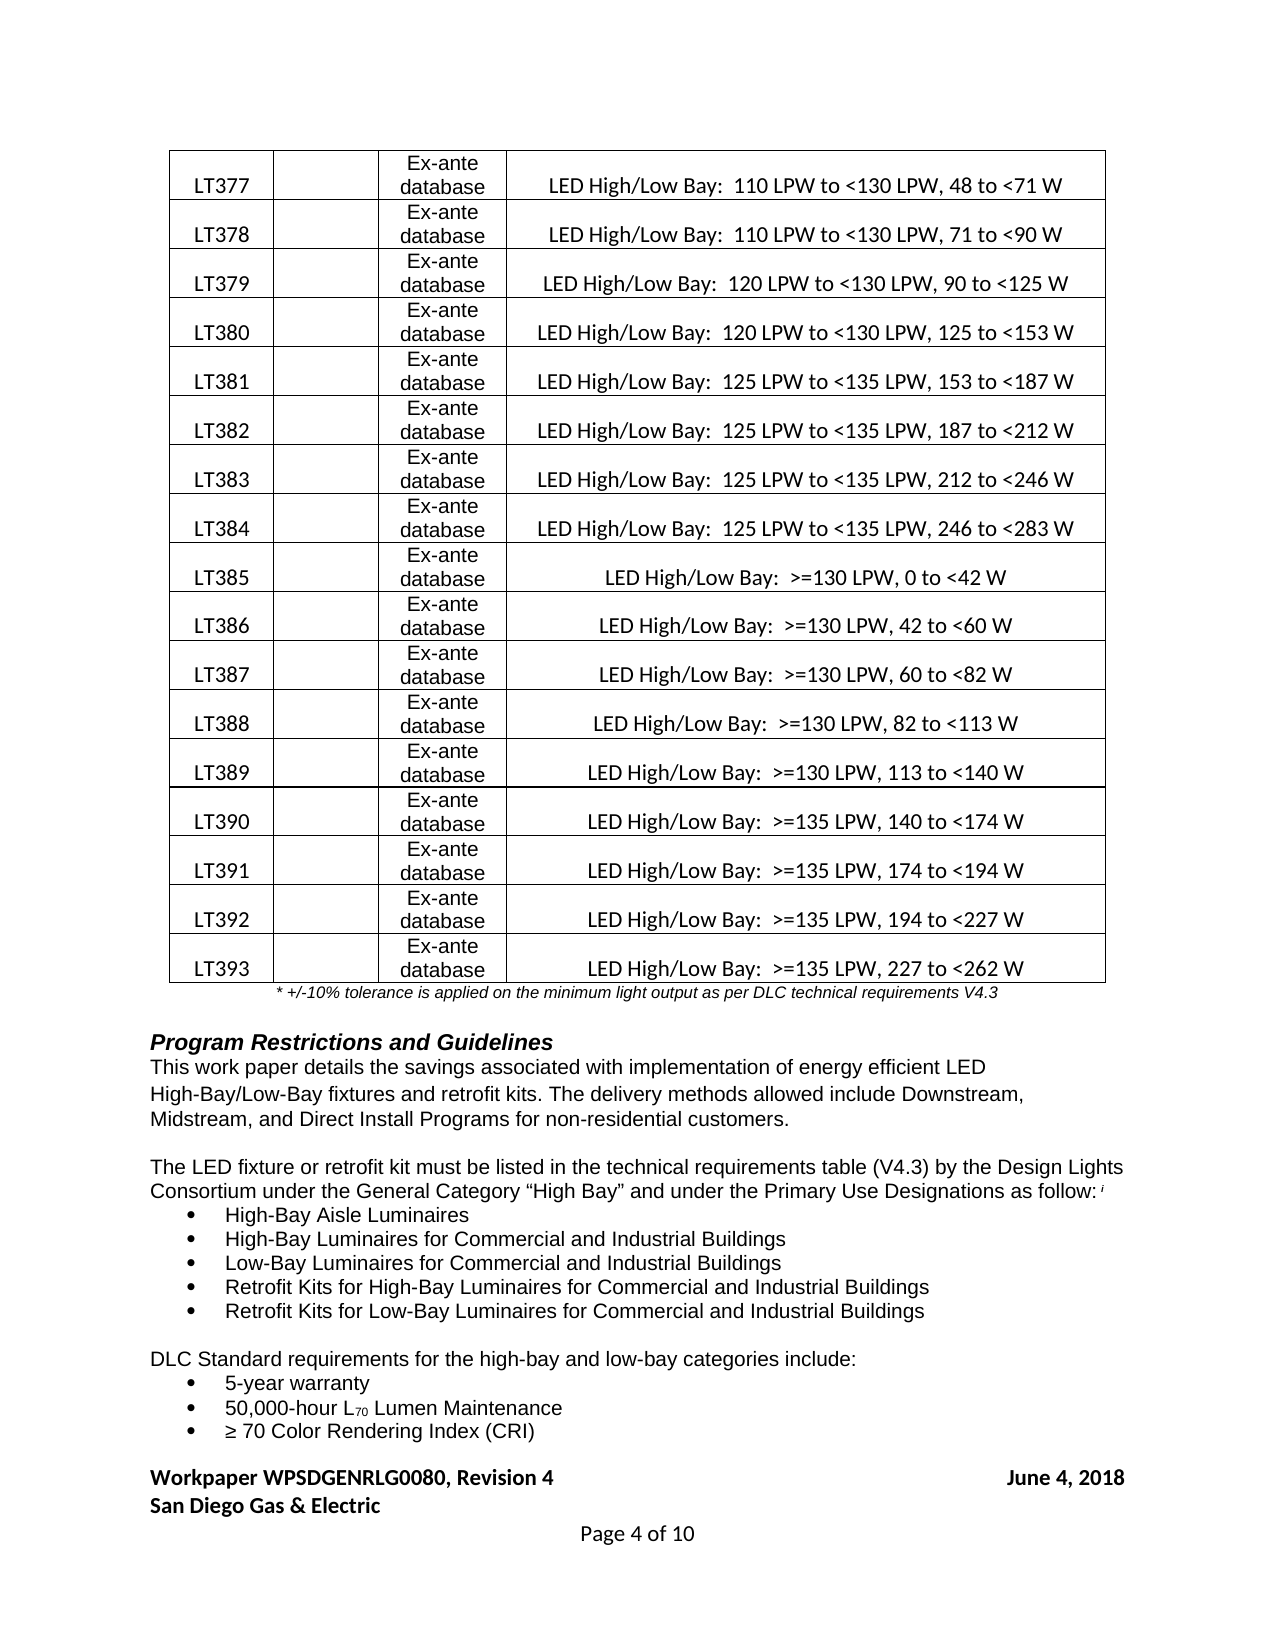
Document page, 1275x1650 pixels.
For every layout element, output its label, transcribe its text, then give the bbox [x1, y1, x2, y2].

table_cell LT393 [170, 934, 273, 982]
table_cell LT388 [170, 690, 273, 737]
table_cell [274, 641, 378, 688]
table_cell LED High/Low Bay: 125 LPW to <135 LPW, 187 to <212 W [507, 396, 1105, 444]
table_cell LED High/Low Bay: 120 LPW to <130 LPW, 90 to <125 W [507, 249, 1105, 297]
table_cell LT392 [170, 885, 273, 933]
table_cell Ex-ante database [379, 347, 506, 395]
table_cell Ex-ante database [379, 298, 506, 346]
text The LED fixture or retrofit kit must be listed in the technical requirements table (V4.3) by the Design Lights Consortium under the General Category “High Bay” and under the Primary Use Designations as follow: [150, 1155, 1125, 1203]
table_cell Ex-ante database [379, 445, 506, 493]
table_cell [274, 739, 378, 786]
table_cell LT384 [170, 494, 273, 542]
table_cell LT379 [170, 249, 273, 297]
table_cell Ex-ante database [379, 396, 506, 444]
table_cell [274, 690, 378, 737]
table_cell [274, 836, 378, 884]
table_cell LT389 [170, 739, 273, 786]
table_cell LT390 [170, 788, 273, 835]
table_cell [274, 200, 378, 248]
table_cell Ex-ante database [379, 249, 506, 297]
table_cell LED High/Low Bay: 120 LPW to <130 LPW, 125 to <153 W [507, 298, 1105, 346]
text Program Restrictions and Guidelines [150, 1029, 1125, 1055]
list Retrofit Kits for High-Bay Luminaires for Commercial and Industrial Buildings [187, 1275, 1125, 1299]
list Low-Bay Luminaires for Commercial and Industrial Buildings [187, 1251, 1125, 1275]
table_cell LT385 [170, 543, 273, 591]
table_cell [274, 934, 378, 982]
list High-Bay Aisle Luminaires [187, 1203, 1125, 1227]
table_cell Ex-ante database [379, 788, 506, 835]
table_cell [274, 543, 378, 591]
table_cell [274, 396, 378, 444]
text This work paper details the savings associated with implementation of energy efficient LED High-Bay/Low-Bay fixtures and retrofit kits. The delivery methods allowed include Downstream, Midstream, and Direct Install Programs for non-residential customers. [150, 1055, 1125, 1131]
table_cell Ex-ante database [379, 543, 506, 591]
table_cell LT381 [170, 347, 273, 395]
table_cell LED High/Low Bay: >=130 LPW, 113 to <140 W [507, 739, 1105, 786]
table_cell Ex-ante database [379, 200, 506, 248]
table_cell LED High/Low Bay: >=130 LPW, 60 to <82 W [507, 641, 1105, 688]
table_cell [274, 592, 378, 639]
table_cell LED High/Low Bay: >=135 LPW, 227 to <262 W [507, 934, 1105, 982]
table_cell Ex-ante database [379, 885, 506, 933]
table_cell LED High/Low Bay: 125 LPW to <135 LPW, 153 to <187 W [507, 347, 1105, 395]
table_cell [274, 347, 378, 395]
table_cell LED High/Low Bay: 110 LPW to <130 LPW, 48 to <71 W [507, 151, 1105, 199]
text * +/-10% tolerance is applied on the minimum light output as per DLC technical requirements V4.3 [150, 983, 1125, 1002]
table_cell LT382 [170, 396, 273, 444]
table_cell Ex-ante database [379, 934, 506, 982]
table_cell [274, 151, 378, 199]
list ≥ 70 Color Rendering Index (CRI) [187, 1419, 1125, 1443]
table_cell LED High/Low Bay: 110 LPW to <130 LPW, 71 to <90 W [507, 200, 1105, 248]
table_cell LT387 [170, 641, 273, 688]
table_cell Ex-ante database [379, 151, 506, 199]
list 50,000-hour L70 Lumen Maintenance [187, 1395, 1125, 1419]
table_cell LT391 [170, 836, 273, 884]
text DLC Standard requirements for the high-bay and low-bay categories include: [150, 1347, 1125, 1371]
table_cell Ex-ante database [379, 836, 506, 884]
list Retrofit Kits for Low-Bay Luminaires for Commercial and Industrial Buildings [187, 1299, 1125, 1323]
table_cell Ex-ante database [379, 494, 506, 542]
table_cell [274, 494, 378, 542]
table_cell LED High/Low Bay: >=130 LPW, 82 to <113 W [507, 690, 1105, 737]
table_cell LED High/Low Bay: >=135 LPW, 174 to <194 W [507, 836, 1105, 884]
table_cell [274, 445, 378, 493]
table_cell LT386 [170, 592, 273, 639]
table_cell Ex-ante database [379, 592, 506, 639]
table_cell Ex-ante database [379, 739, 506, 786]
table_cell LED High/Low Bay: >=130 LPW, 42 to <60 W [507, 592, 1105, 639]
table_cell [274, 298, 378, 346]
table_cell LT383 [170, 445, 273, 493]
table_cell [274, 885, 378, 933]
table_cell LED High/Low Bay: >=130 LPW, 0 to <42 W [507, 543, 1105, 591]
table_cell [274, 788, 378, 835]
table_cell [274, 249, 378, 297]
table_cell LED High/Low Bay: >=135 LPW, 194 to <227 W [507, 885, 1105, 933]
table_cell LT380 [170, 298, 273, 346]
table_cell Ex-ante database [379, 690, 506, 737]
table_cell Ex-ante database [379, 641, 506, 688]
table_cell LED High/Low Bay: 125 LPW to <135 LPW, 212 to <246 W [507, 445, 1105, 493]
table_cell LT378 [170, 200, 273, 248]
table_cell LED High/Low Bay: 125 LPW to <135 LPW, 246 to <283 W [507, 494, 1105, 542]
table_cell LT377 [170, 151, 273, 199]
list 5-year warranty [187, 1371, 1125, 1395]
table_cell LED High/Low Bay: >=135 LPW, 140 to <174 W [507, 788, 1105, 835]
list High-Bay Luminaires for Commercial and Industrial Buildings [187, 1227, 1125, 1251]
